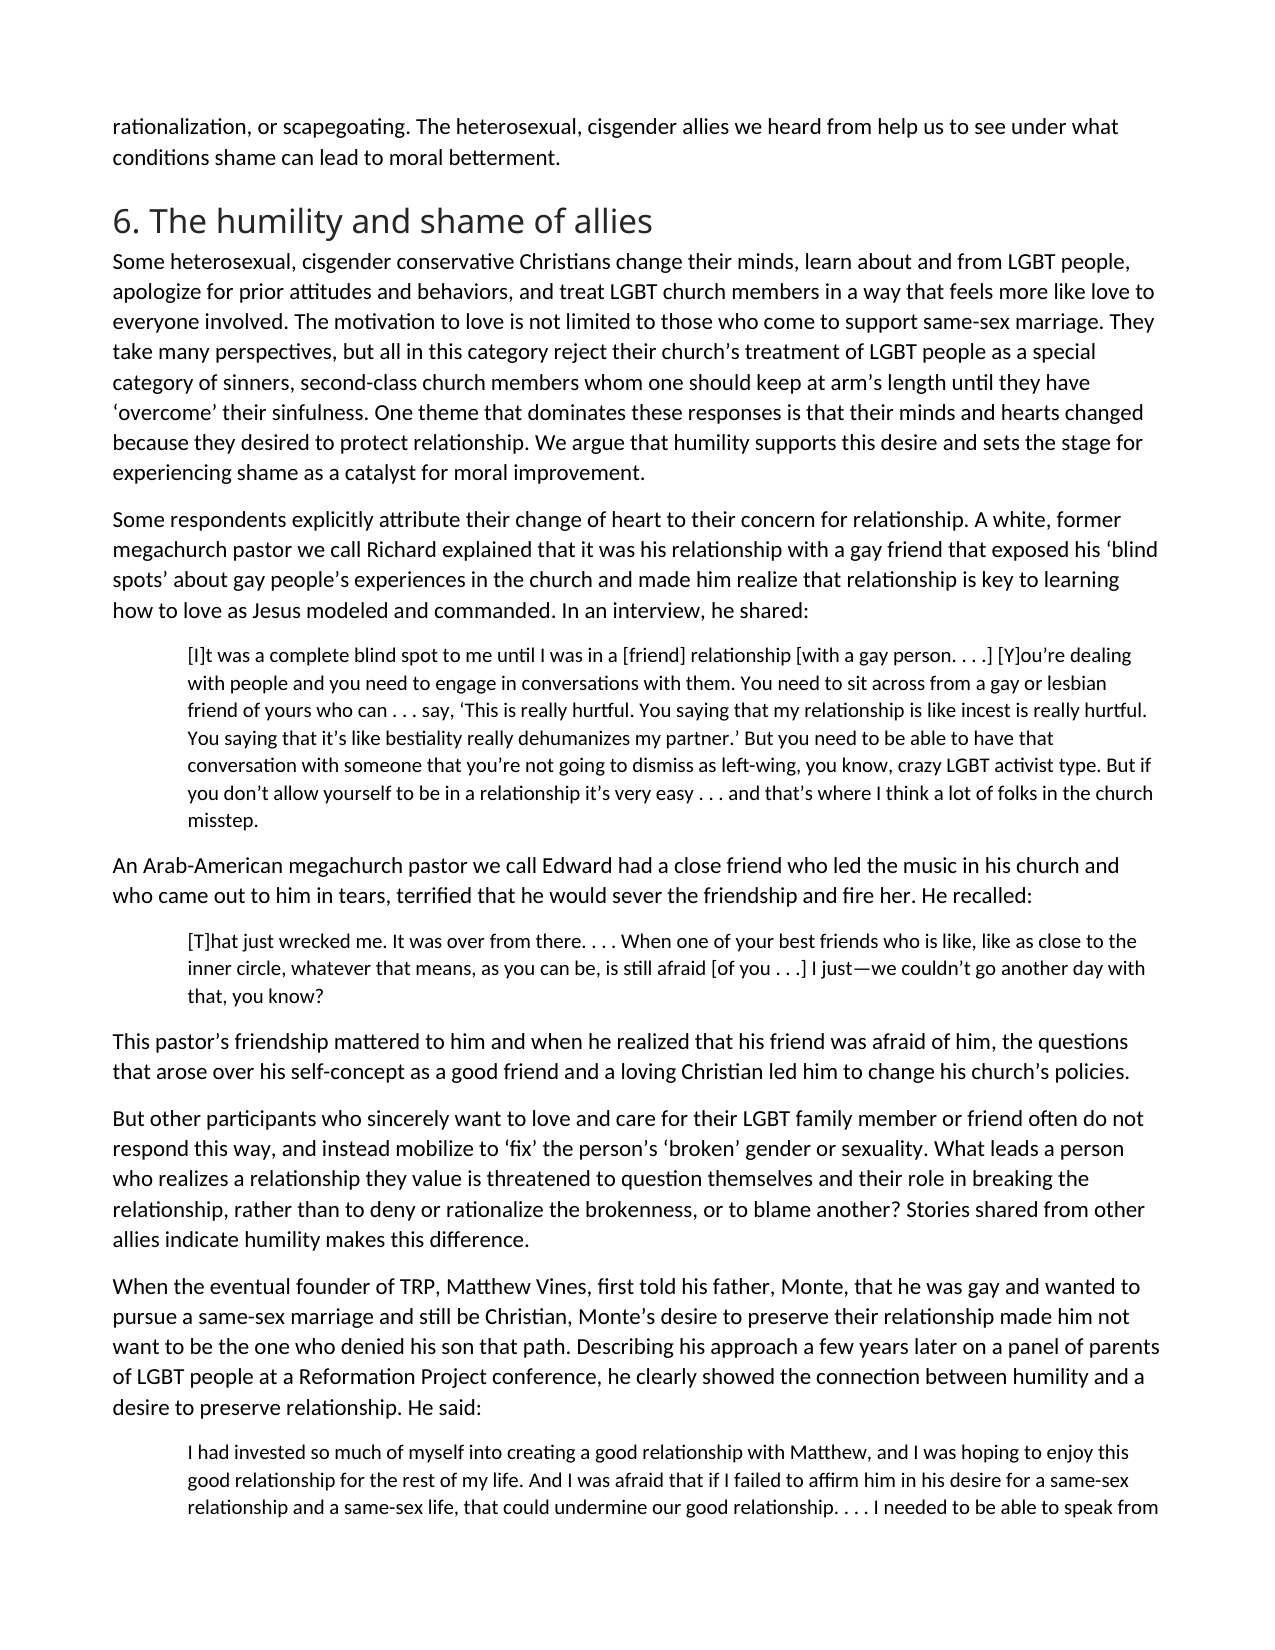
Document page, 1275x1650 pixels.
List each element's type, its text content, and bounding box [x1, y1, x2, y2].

subtitle 6. The humility and shame of allies [112, 198, 1162, 243]
text An Arab-American megachurch pastor we call Edward had a close friend who led the music in his church and who came out to him in tears, terrified that he would sever the friendship and fire her. He recalled: [112, 851, 1162, 909]
text When the eventual founder of TRP, Matthew Vines, first told his father, Monte, that he was gay and wanted to pursue a same-sex marriage and still be Christian, Monte’s desire to preserve their relationship made him not want to be the one who denied his son that path. Describing his approach a few years later on a panel of parents of LGBT people at a Reformation Project conference, he clearly showed the connection between humility and a desire to preserve relationship. He said: [112, 1272, 1162, 1421]
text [112, 112, 1162, 171]
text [187, 1439, 1162, 1520]
text But other participants who sincerely want to love and care for their LGBT family member or friend often do not respond this way, and instead mobilize to ‘fix’ the person’s ‘broken’ gender or sexuality. What leads a person who realizes a relationship they value is threatened to question themselves and their role in breaking the relationship, rather than to deny or rationalize the brokenness, or to blame another? Stories shared from other allies indicate humility makes this difference. [112, 1104, 1162, 1253]
text This pastor’s friendship mattered to him and when he realized that his friend was afraid of him, the questions that arose over his self-concept as a good friend and a loving Christian led him to change his church’s policies. [112, 1027, 1162, 1085]
text [T]hat just wrecked me. It was over from there. . . . When one of your best friends who is like, like as close to the inner circle, whatever that means, as you can be, is still afraid [of you . . .] I just—we couldn’t go another day with that, you know? [187, 928, 1162, 1008]
text Some respondents explicitly attribute their change of heart to their concern for relationship. A white, former megachurch pastor we call Richard explained that it was his relationship with a gay friend that exposed his ‘blind spots’ about gay people’s experiences in the church and made him realize that relationship is key to learning how to love as Jesus modeled and commanded. In an interview, he shared: [112, 505, 1162, 624]
text Some heterosexual, cisgender conservative Christians change their minds, learn about and from LGBT people, apologize for prior attitudes and behaviors, and treat LGBT church members in a way that feels more like love to everyone involved. The motivation to love is not limited to those who come to support same-sex marriage. They take many perspectives, but all in this category reject their church’s treatment of LGBT people as a special category of sinners, second-class church members whom one should keep at arm’s length until they have ‘overcome’ their sinfulness. One theme that dominates these responses is that their minds and hearts changed because they desired to protect relationship. We argue that humility supports this desire and sets the stage for experiencing shame as a catalyst for moral improvement. [112, 247, 1162, 486]
text [I]t was a complete blind spot to me until I was in a [friend] relationship [with a gay person. . . .] [Y]ou’re dealing with people and you need to engage in conversations with them. You need to sit across from a gay or lesbian friend of yours who can . . . say, ‘This is really hurtful. You saying that my relationship is like incest is really hurtful. You saying that it’s like bestiality really dehumanizes my partner.’ But you need to be able to have that conversation with someone that you’re not going to dismiss as left-wing, you know, crazy LGBT activist type. But if you don’t allow yourself to be in a relationship it’s very easy . . . and that’s where I think a lot of folks in the church misstep. [187, 643, 1162, 832]
